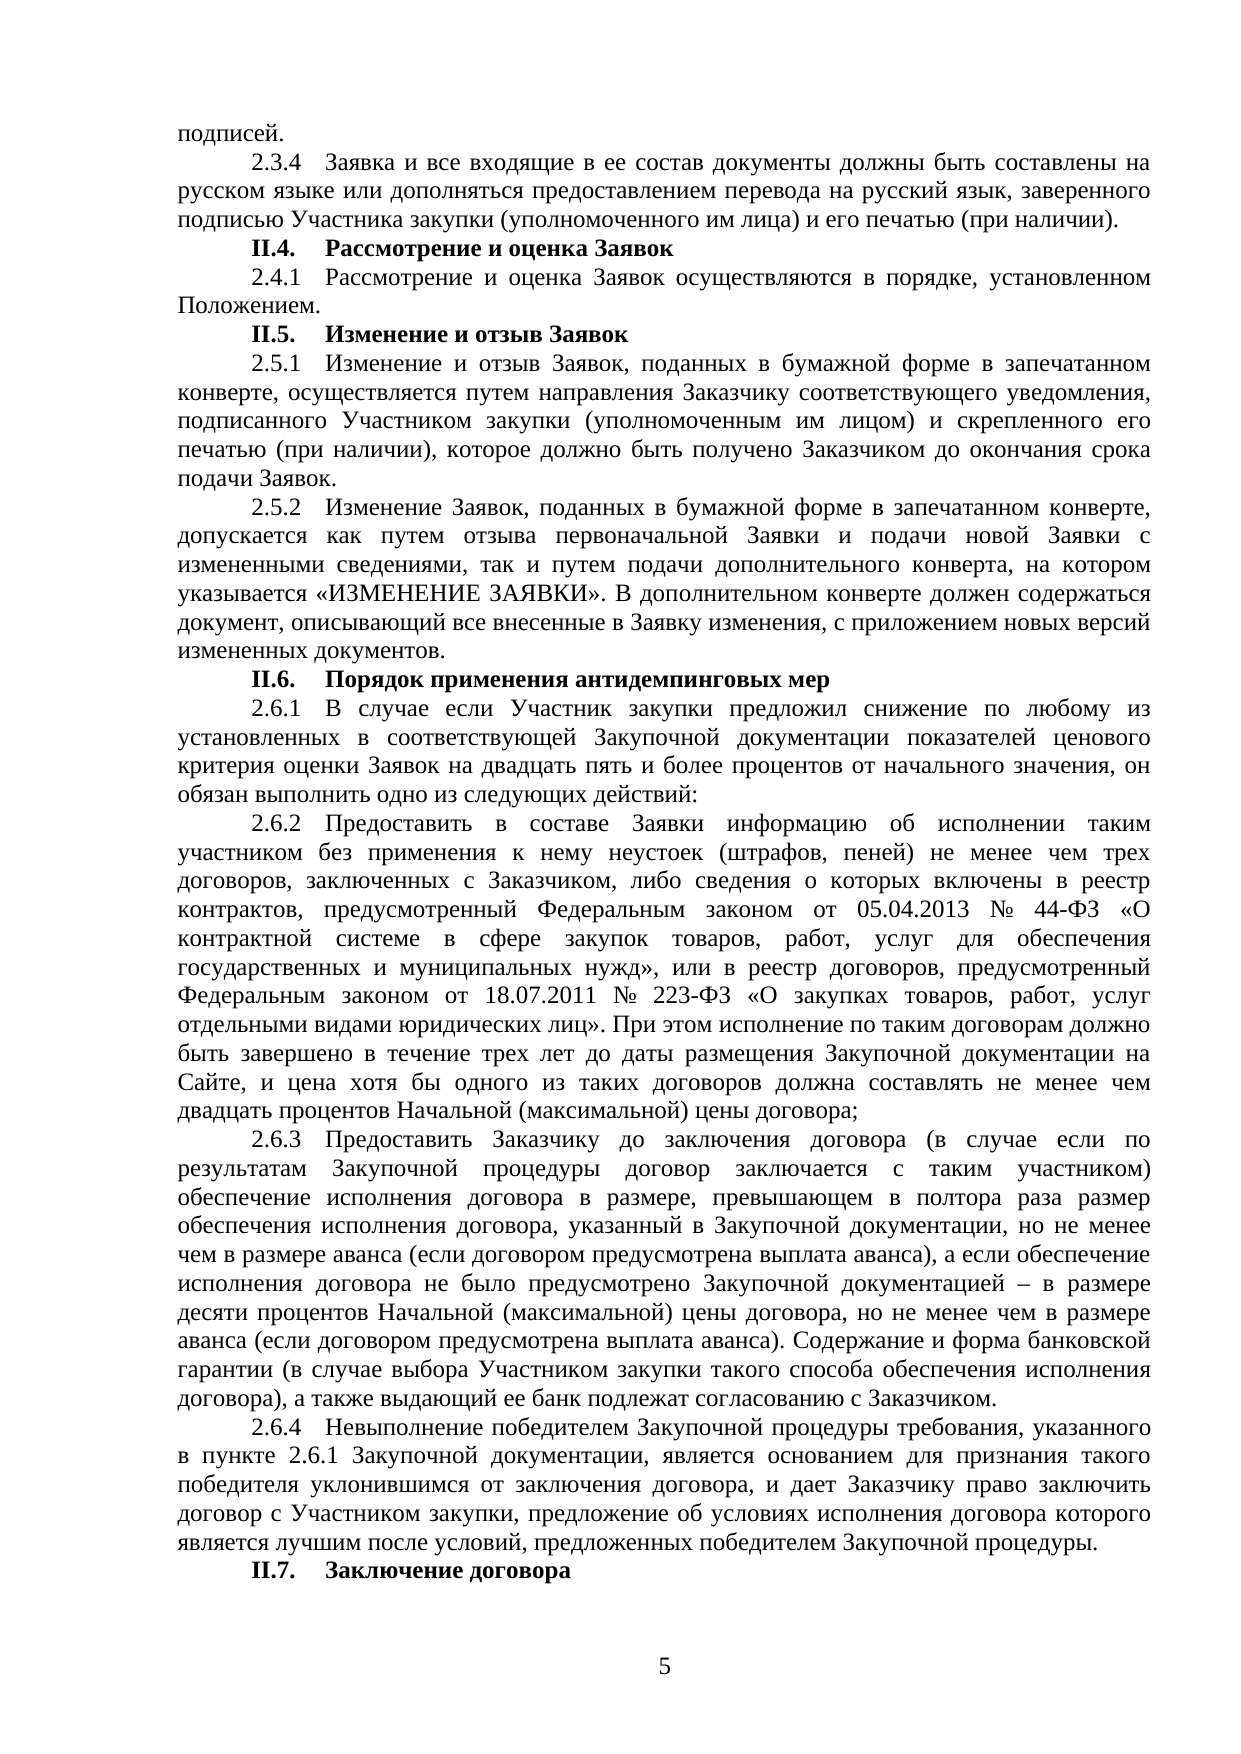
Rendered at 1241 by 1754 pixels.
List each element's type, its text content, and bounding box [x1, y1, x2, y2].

list Изменение Заявок, поданных в бумажной форме в запечатанном конверте, допускается как путем отзыва первоначальной Заявки и подачи новой Заявки с измененными сведениями, так и путем подачи дополнительного конверта, на котором указывается «ИЗМЕНЕНИЕ ЗАЯВКИ». В дополнительном конверте должен содержаться документ, описывающий все внесенные в Заявку изменения, с приложением новых версий измененных документов. [177, 492, 1152, 664]
list Рассмотрение и оценка Заявок осуществляются в порядке, установленном Положением. [177, 262, 1152, 319]
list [177, 118, 1152, 147]
list Порядок применения антидемпинговых мер [177, 664, 1152, 693]
list Предоставить в составе Заявки информацию об исполнении таким участником без применения к нему неустоек (штрафов, пеней) не менее чем трех договоров, заключенных с Заказчиком, либо сведения о которых включены в реестр контрактов, предусмотренный Федеральным законом от 05.04.2013 № 44-ФЗ «О контрактной системе в сфере закупок товаров, работ, услуг для обеспечения государственных и муниципальных нужд», или в реестр договоров, предусмотренный Федеральным законом от 18.07.2011 № 223-ФЗ «О закупках товаров, работ, услуг отдельными видами юридических лиц». При этом исполнение по таким договорам должно быть завершено в течение трех лет до даты размещения Закупочной документации на Сайте, и цена хотя бы одного из таких договоров должна составлять не менее чем двадцать процентов Начальной (максимальной) цены договора; [177, 808, 1152, 1124]
list В случае если Участник закупки предложил снижение по любому из установленных в соответствующей Закупочной документации показателей ценового критерия оценки Заявок на двадцать пять и более процентов от начального значения, он обязан выполнить одно из следующих действий: [177, 693, 1152, 808]
list Невыполнение победителем Закупочной процедуры требования, указанного в пункте 2.6.1 Закупочной документации, является основанием для признания такого победителя уклонившимся от заключения договора, и дает Заказчику право заключить договор с Участником закупки, предложение об условиях исполнения договора которого является лучшим после условий, предложенных победителем Закупочной процедуры. [177, 1412, 1152, 1556]
list Изменение и отзыв Заявок [177, 319, 1152, 348]
list Рассмотрение и оценка Заявок [177, 233, 1152, 262]
list Заключение договора [177, 1556, 1152, 1584]
list Заявка и все входящие в ее состав документы должны быть составлены на русском языке или дополняться предоставлением перевода на русский язык, заверенного подписью Участника закупки (уполномоченного им лица) и его печатью (при наличии). [177, 147, 1152, 233]
list Изменение и отзыв Заявок, поданных в бумажной форме в запечатанном конверте, осуществляется путем направления Заказчику соответствующего уведомления, подписанного Участником закупки (уполномоченным им лицом) и скрепленного его печатью (при наличии), которое должно быть получено Заказчиком до окончания срока подачи Заявок. [177, 348, 1152, 492]
list Предоставить Заказчику до заключения договора (в случае если по результатам Закупочной процедуры договор заключается с таким участником) обеспечение исполнения договора в размере, превышающем в полтора раза размер обеспечения исполнения договора, указанный в Закупочной документации, но не менее чем в размере аванса (если договором предусмотрена выплата аванса), а если обеспечение исполнения договора не было предусмотрено Закупочной документацией – в размере десяти процентов Начальной (максимальной) цены договора, но не менее чем в размере аванса (если договором предусмотрена выплата аванса). Содержание и форма банковской гарантии (в случае выбора Участником закупки такого способа обеспечения исполнения договора), а также выдающий ее банк подлежат согласованию с Заказчиком. [177, 1124, 1152, 1412]
